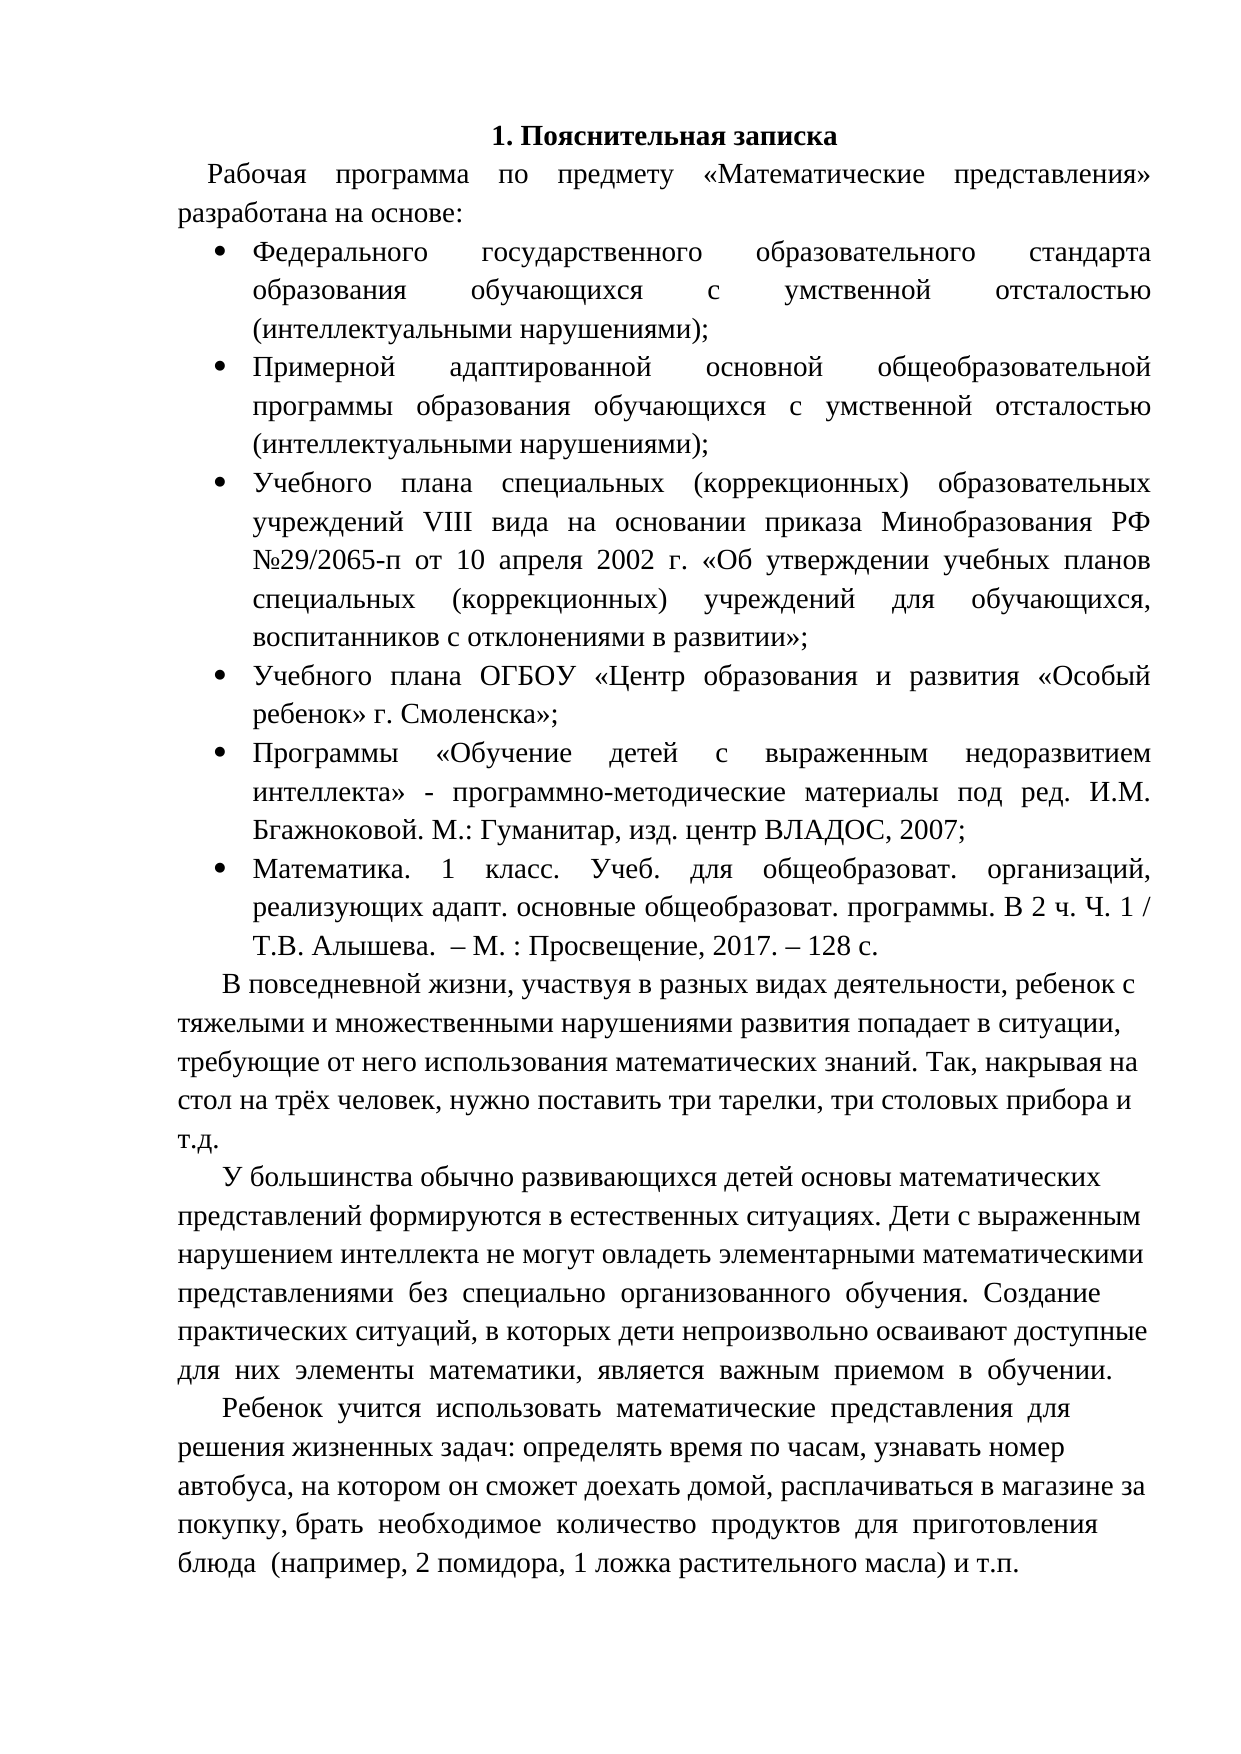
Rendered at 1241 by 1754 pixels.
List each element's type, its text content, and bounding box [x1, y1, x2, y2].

text 1. Пояснительная записка [177, 118, 1152, 152]
list Программы «Обучение детей с выраженным недоразвитием интеллекта» - программно-методические материалы под ред. И.М. Бгажноковой. М.: Гуманитар, изд. центр ВЛАДОС, 2007; [215, 735, 1152, 846]
list Примерной адаптированной основной общеобразовательной программы образования обучающихся с умственной отсталостью (интеллектуальными нарушениями); [215, 349, 1152, 460]
text В повседневной жизни, участвуя в разных видах деятельности, ребенок с тяжелыми и множественными нарушениями развития попадает в ситуации, требующие от него использования математических знаний. Так, накрывая на стол на трёх человек, нужно поставить три тарелки, три столовых прибора и т.д. [177, 967, 1152, 1154]
list Учебного плана специальных (коррекционных) образовательных учреждений VIII вида на основании приказа Минобразования РФ №29/2065-п от 10 апреля 2002 г. «Об утверждении учебных планов специальных (коррекционных) учреждений для обучающихся, воспитанников с отклонениями в развитии»; [215, 465, 1152, 653]
text Ребенок учится использовать математические представления для решения жизненных задач: определять время по часам, узнавать номер автобуса, на котором он сможет доехать домой, расплачиваться в магазине за покупку, брать необходимое количество продуктов для приготовления блюда (например, 2 помидора, 1 ложка растительного масла) и т.п. [177, 1391, 1152, 1578]
text У большинства обычно развивающихся детей основы математических представлений формируются в естественных ситуациях. Дети с выраженным нарушением интеллекта не могут овладеть элементарными математическими представлениями без специально организованного обучения. Создание практических ситуаций, в которых дети непроизвольно осваивают доступные для них элементы математики, является важным приемом в обучении. [177, 1159, 1152, 1386]
list Федерального государственного образовательного стандарта образования обучающихся с умственной отсталостью (интеллектуальными нарушениями); [215, 234, 1152, 344]
list Учебного плана ОГБОУ «Центр образования и развития «Особый ребенок» г. Смоленска»; [215, 658, 1152, 730]
list Математика. 1 класс. Учеб. для общеобразоват. организаций, реализующих адапт. основные общеобразоват. программы. В 2 ч. Ч. 1 / Т.В. Алышева. – М. : Просвещение, 2017. – 128 с. [215, 851, 1152, 962]
text Рабочая программа по предмету «Математические представления» разработана на основе: [177, 157, 1152, 229]
